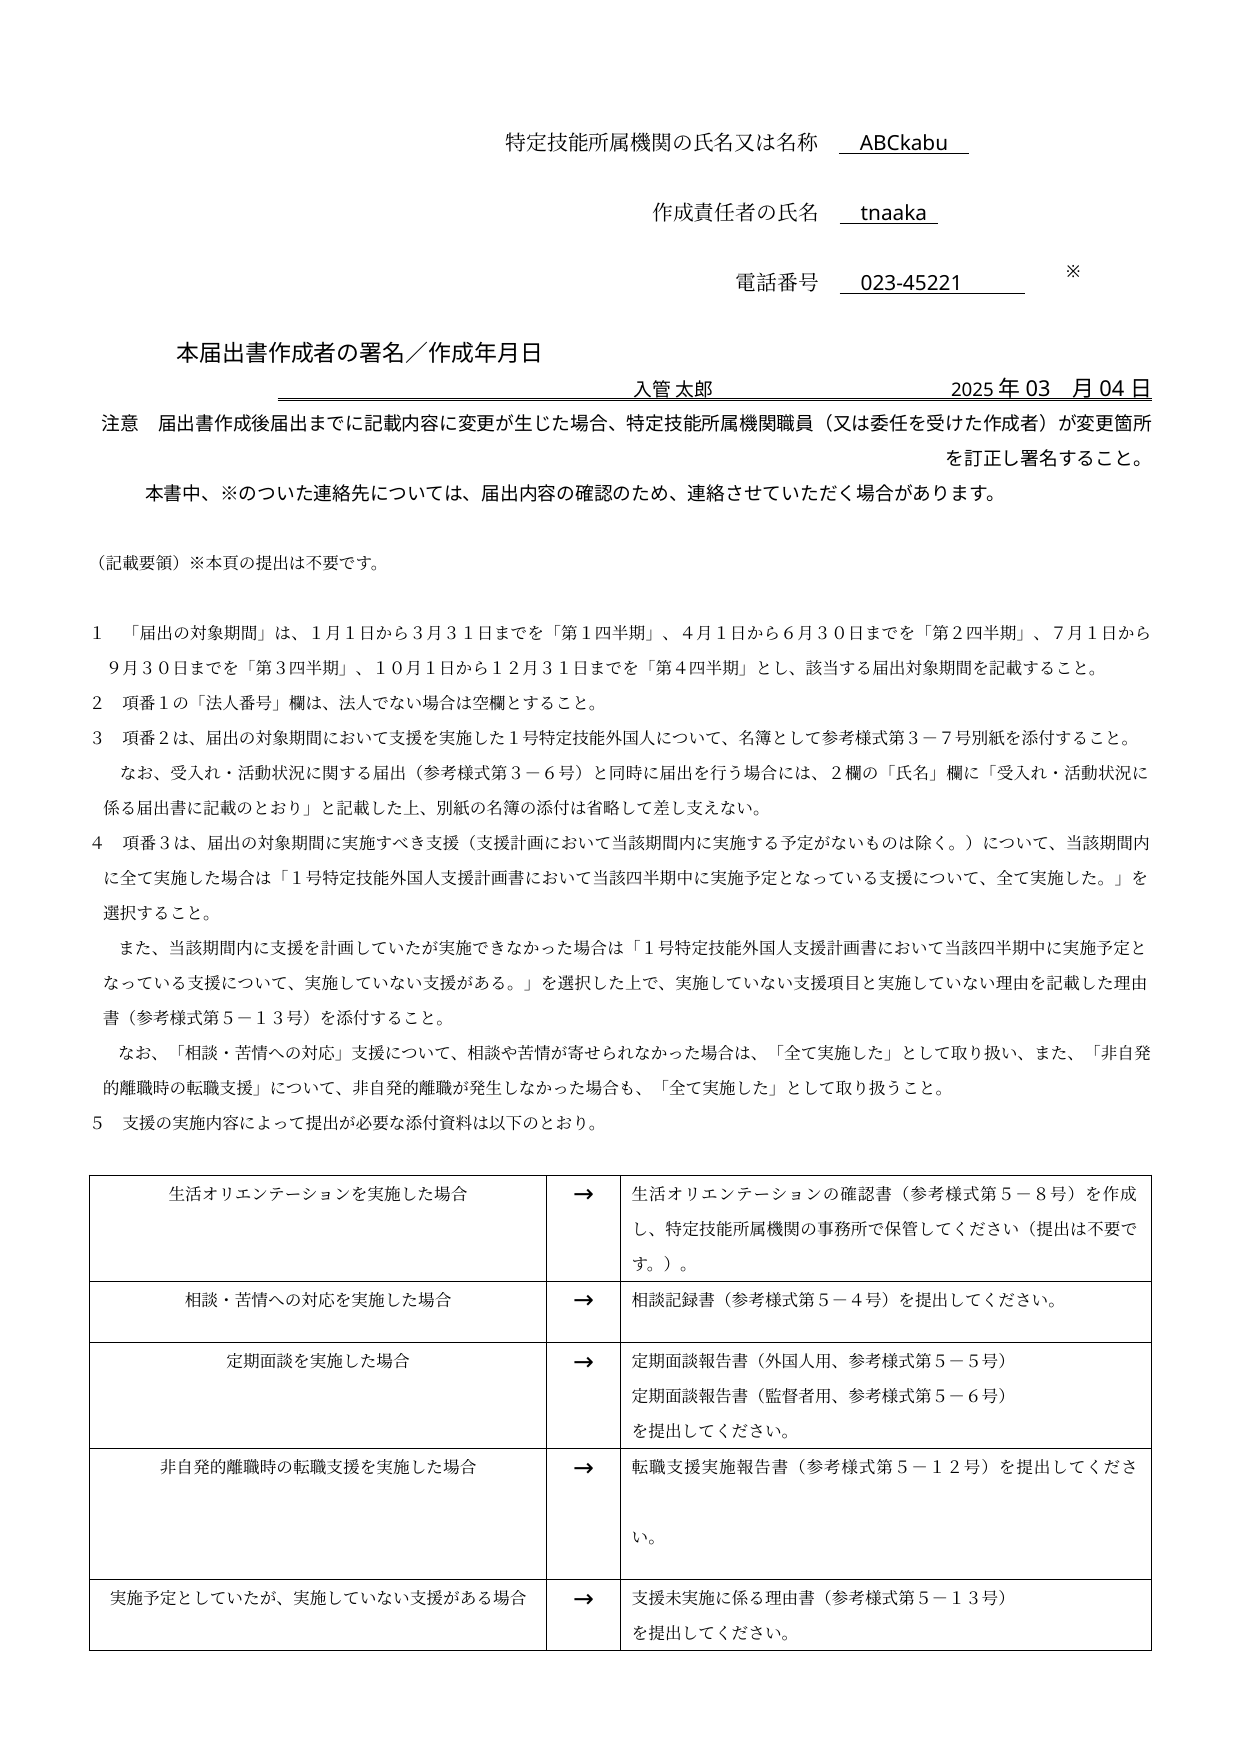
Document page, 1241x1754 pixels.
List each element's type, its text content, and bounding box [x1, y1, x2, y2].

text 作成責任者の氏名 tnaaka [89, 194, 1152, 229]
text ２ 項番１の「法人番号」欄は、法人でない場合は空欄とすること。 [89, 684, 1152, 719]
text 入管 太郎 2025 年 03 月 04 日 [89, 369, 1152, 404]
text ４ 項番３は、届出の対象期間に実施すべき支援（支援計画において当該期間内に実施する予定がないものは除く。）について、当該期間内に全て実施した場合は「１号特定技能外国人支援計画書において当該四半期中に実施予定となっている支援について、全て実施した。」を選択すること。 [89, 824, 1152, 929]
table_header → [547, 1176, 620, 1281]
text １ 「届出の対象期間」は、１月１日から３月３１日までを「第１四半期」、４月１日から６月３０日までを「第２四半期」、７月１日から９月３０日までを「第３四半期」、１０月１日から１２月３１日までを「第４四半期」とし、該当する届出対象期間を記載すること。 [89, 614, 1152, 684]
table_header 生活オリエンテーションを実施した場合 [90, 1176, 546, 1281]
table_cell 支援未実施に係る理由書（参考様式第５－１３号） を提出してください。 [621, 1580, 1151, 1650]
table_cell 定期面談を実施した場合 [90, 1343, 546, 1448]
text 本書中、※のついた連絡先については、届出内容の確認のため、連絡させていただく場合があります。 [89, 474, 1152, 509]
table_cell → [547, 1282, 620, 1342]
table_cell 相談・苦情への対応を実施した場合 [90, 1282, 546, 1342]
text （記載要領）※本頁の提出は不要です。 [89, 544, 1152, 579]
text 本届出書作成者の署名／作成年月日 [89, 334, 1152, 369]
table_cell 定期面談報告書（外国人用、参考様式第５－５号） 定期面談報告書（監督者用、参考様式第５－６号） を提出してください。 [621, 1343, 1151, 1448]
text また、当該期間内に支援を計画していたが実施できなかった場合は「１号特定技能外国人支援計画書において当該四半期中に実施予定となっている支援について、実施していない支援がある。」を選択した上で、実施していない支援項目と実施していない理由を記載した理由書（参考様式第５－１３号）を添付すること。 [103, 929, 1152, 1034]
table_cell 非自発的離職時の転職支援を実施した場合 [90, 1449, 546, 1579]
text ３ 項番２は、届出の対象期間において支援を実施した１号特定技能外国人について、名簿として参考様式第３－７号別紙を添付すること。 [89, 719, 1152, 754]
text ５ 支援の実施内容によって提出が必要な添付資料は以下のとおり。 [89, 1104, 1152, 1139]
text 電話番号 023-45221 [89, 264, 1152, 299]
text なお、「相談・苦情への対応」支援について、相談や苦情が寄せられなかった場合は、「全て実施した」として取り扱い、また、「非自発的離職時の転職支援」について、非自発的離職が発生しなかった場合も、「全て実施した」として取り扱うこと。 [103, 1034, 1152, 1104]
table_cell 実施予定としていたが、実施していない支援がある場合 [90, 1580, 546, 1650]
text なお、受入れ・活動状況に関する届出（参考様式第３－６号）と同時に届出を行う場合には、２欄の「氏名」欄に「受入れ・活動状況に係る届出書に記載のとおり」と記載した上、別紙の名簿の添付は省略して差し支えない。 [103, 754, 1152, 824]
table_cell → [547, 1343, 620, 1448]
table_cell 相談記録書（参考様式第５－４号）を提出してください。 [621, 1282, 1151, 1342]
table_cell → [547, 1580, 620, 1650]
text 特定技能所属機関の氏名又は名称 ABCkabu [89, 124, 1152, 159]
table_cell → [547, 1449, 620, 1579]
table_cell 転職支援実施報告書（参考様式第５－１２号）を提出してください。 [621, 1449, 1151, 1579]
table_header 生活オリエンテーションの確認書（参考様式第５－８号）を作成し、特定技能所属機関の事務所で保管してください（提出は不要です。）。 [621, 1176, 1151, 1281]
text 注意 届出書作成後届出までに記載内容に変更が生じた場合、特定技能所属機関職員（又は委任を受けた作成者）が変更箇所を訂正し署名すること。 [89, 404, 1152, 474]
